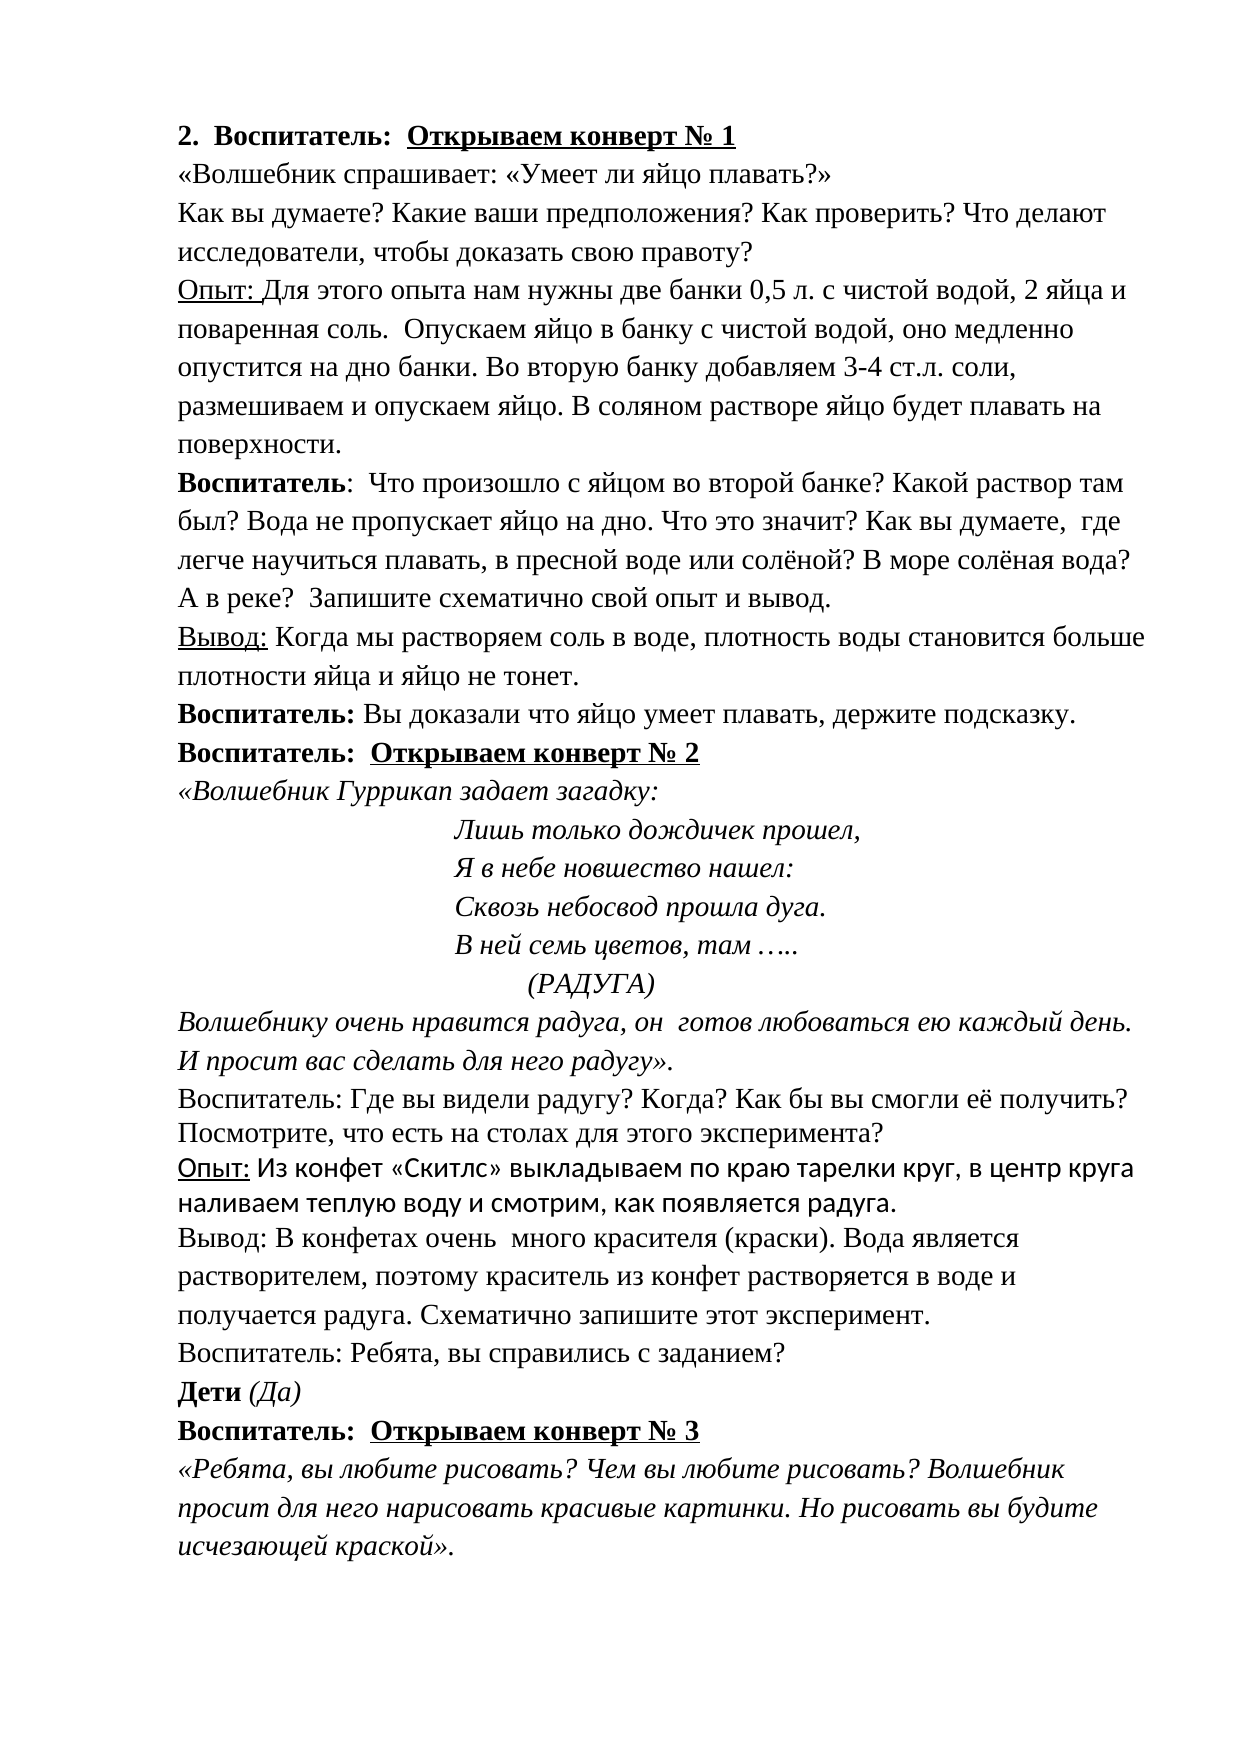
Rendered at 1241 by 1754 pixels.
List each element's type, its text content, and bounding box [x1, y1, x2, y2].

text Сквозь небосвод прошла дуга. [177, 889, 1152, 922]
text Я в небе новшество нашел: [177, 850, 1152, 884]
text «Ребята, вы любите рисовать? Чем вы любите рисовать? Волшебник просит для него нарисовать красивые картинки. Но рисовать вы будите исчезающей краской». [177, 1451, 1152, 1562]
text Воспитатель: Что произошло с яйцом во второй банке? Какой раствор там был? Вода не пропускает яйцо на дно. Что это значит? Как вы думаете, где легче научиться плавать, в пресной воде или солёной? В море солёная вода? А в реке? Запишите схематично свой опыт и вывод. [177, 465, 1152, 614]
text Воспитатель: Открываем конверт № 3 [177, 1413, 1152, 1446]
text 2. Воспитатель: Открываем конверт № 1 [177, 118, 1152, 152]
text Как вы думаете? Какие ваши предположения? Как проверить? Что делают исследователи, чтобы доказать свою правоту? [177, 195, 1152, 267]
text Воспитатель: Ребята, вы справились с заданием? [177, 1336, 1152, 1369]
text «Волшебник Гуррикап задает загадку: [177, 773, 1152, 807]
text Опыт: Из конфет «Скитлс» выкладываем по краю тарелки круг, в центр круга наливаем теплую воду и смотрим, как появляется радуга. [177, 1149, 1152, 1220]
text Дети (Да) [177, 1374, 1152, 1408]
text В ней семь цветов, там ….. [177, 927, 1152, 961]
text Вывод: В конфетах очень много красителя (краски). Вода является растворителем, поэтому краситель из конфет растворяется в воде и получается радуга. Схематично запишите этот эксперимент. [177, 1220, 1152, 1331]
text «Волшебник спрашивает: «Умеет ли яйцо плавать?» [177, 157, 1152, 190]
text Вывод: Когда мы растворяем соль в воде, плотность воды становится больше плотности яйца и яйцо не тонет. [177, 619, 1152, 691]
text Волшебнику очень нравится радуга, он готов любоваться ею каждый день. И просит вас сделать для него радугу». [177, 1004, 1152, 1077]
text Воспитатель: Открываем конверт № 2 [177, 735, 1152, 768]
text Воспитатель: Вы доказали что яйцо умеет плавать, держите подсказку. [177, 696, 1152, 730]
text Воспитатель: Где вы видели радугу? Когда? Как бы вы смогли её получить? Посмотрите, что есть на столах для этого эксперимента? [177, 1082, 1152, 1149]
text Опыт: Для этого опыта нам нужны две банки 0,5 л. с чистой водой, 2 яйца и поваренная соль. Опускаем яйцо в банку с чистой водой, оно медленно опустится на дно банки. Во вторую банку добавляем 3-4 ст.л. соли, размешиваем и опускаем яйцо. В соляном растворе яйцо будет плавать на поверхности. [177, 272, 1152, 460]
text (РАДУГА) [177, 966, 1152, 999]
text Лишь только дождичек прошел, [177, 812, 1152, 845]
